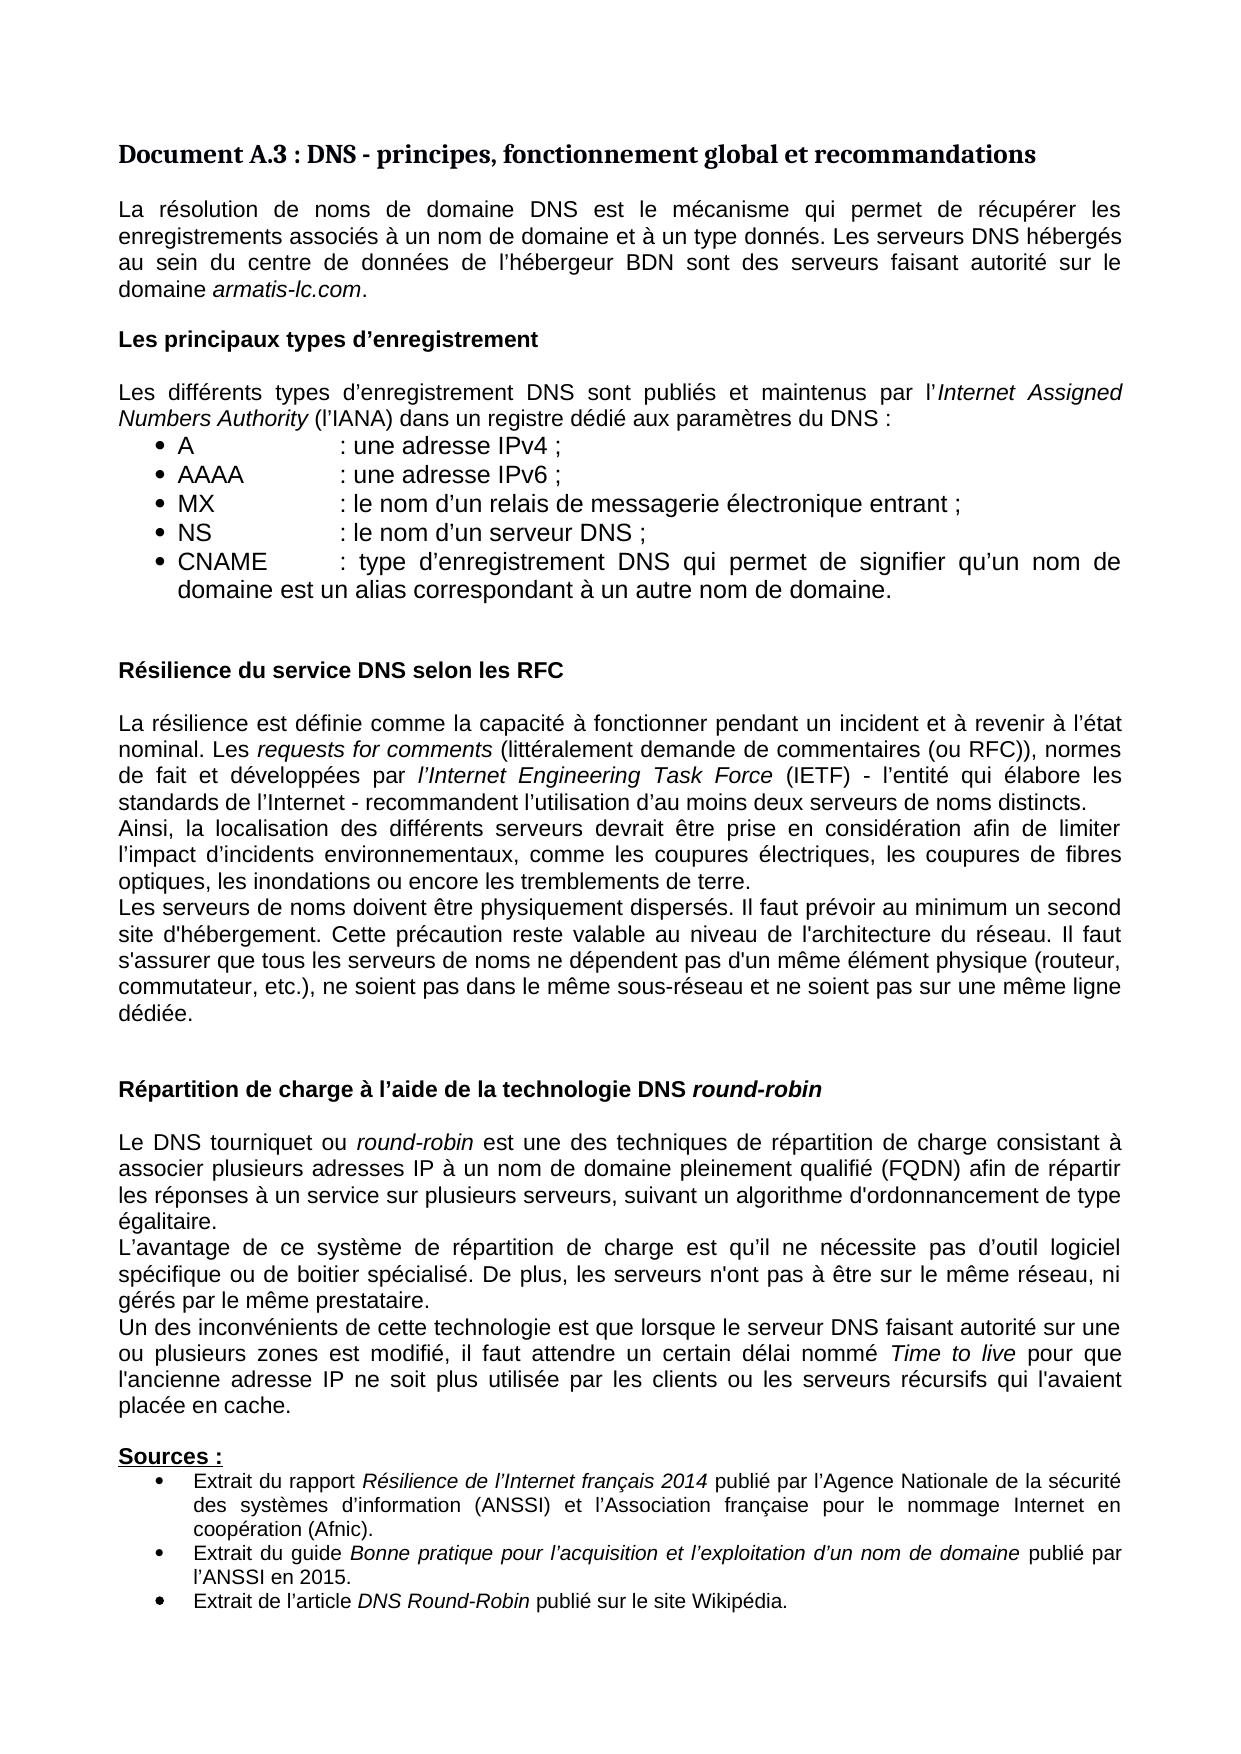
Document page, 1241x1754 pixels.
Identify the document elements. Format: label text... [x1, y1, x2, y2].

text Le DNS tourniquet ou round-robin est une des techniques de répartition de charge consistant à associer plusieurs adresses IP à un nom de domaine pleinement qualifié (FQDN) afin de répartir les réponses à un service sur plusieurs serveurs, suivant un algorithme d'ordonnancement de type égalitaire. [118, 1129, 1122, 1234]
subtitle Document A.3 : DNS - principes, fonctionnement global et recommandations [118, 139, 1122, 170]
list Extrait du rapport Résilience de l’Internet français 2014 publié par l’Agence Nationale de la sécurité des systèmes d’information (ANSSI) et l’Association française pour le nommage Internet en coopération (Afnic). [156, 1469, 1122, 1541]
list NS : le nom d’un serveur DNS ; [156, 518, 1122, 547]
text La résilience est définie comme la capacité à fonctionner pendant un incident et à revenir à l’état nominal. Les requests for comments (littéralement demande de commentaires (ou RFC)), normes de fait et développées par l’Internet Engineering Task Force (IETF) - l’entité qui élabore les standards de l’Internet - recommandent l’utilisation d’au moins deux serveurs de noms distincts. [118, 710, 1122, 815]
text L’avantage de ce système de répartition de charge est qu’il ne nécessite pas d’outil logiciel spécifique ou de boitier spécialisé. De plus, les serveurs n'ont pas à être sur le même réseau, ni gérés par le même prestataire. [118, 1234, 1122, 1313]
list CNAME : type d’enregistrement DNS qui permet de signifier qu’un nom de domaine est un alias correspondant à un autre nom de domaine. [156, 547, 1122, 604]
text Les différents types d’enregistrement DNS sont publiés et maintenus par l’Internet Assigned Numbers Authority (l’IANA) dans un registre dédié aux paramètres du DNS : [118, 378, 1122, 431]
text Les serveurs de noms doivent être physiquement dispersés. Il faut prévoir au minimum un second site d'hébergement. Cette précaution reste valable au niveau de l'architecture du réseau. Il faut s'assurer que tous les serveurs de noms ne dépendent pas d'un même élément physique (routeur, commutateur, etc.), ne soient pas dans le même sous-réseau et ne soient pas sur une même ligne dédiée. [118, 894, 1122, 1026]
text Les principaux types d’enregistrement [118, 326, 1122, 352]
text Un des inconvénients de cette technologie est que lorsque le serveur DNS faisant autorité sur une ou plusieurs zones est modifié, il faut attendre un certain délai nommé Time to live pour que l'ancienne adresse IP ne soit plus utilisée par les clients ou les serveurs récursifs qui l'avaient placée en cache. [118, 1313, 1122, 1419]
list Extrait de l’article DNS Round-Robin publié sur le site Wikipédia. [156, 1589, 1122, 1614]
text La résolution de noms de domaine DNS est le mécanisme qui permet de récupérer les enregistrements associés à un nom de domaine et à un type donnés. Les serveurs DNS hébergés au sein du centre de données de l’hébergeur BDN sont des serveurs faisant autorité sur le domaine armatis-lc.com. [118, 196, 1122, 302]
list Extrait du guide Bonne pratique pour l’acquisition et l’exploitation d’un nom de domaine publié par l’ANSSI en 2015. [156, 1541, 1122, 1589]
text Répartition de charge à l’aide de la technologie DNS round-robin [118, 1076, 1122, 1103]
text Ainsi, la localisation des différents serveurs devrait être prise en considération afin de limiter l’impact d’incidents environnementaux, comme les coupures électriques, les coupures de fibres optiques, les inondations ou encore les tremblements de terre. [118, 815, 1122, 894]
text Résilience du service DNS selon les RFC [118, 657, 1122, 683]
list AAAA : une adresse IPv6 ; [156, 460, 1122, 489]
text Sources : [118, 1443, 1122, 1469]
list A : une adresse IPv4 ; [156, 431, 1122, 460]
list MX : le nom d’un relais de messagerie électronique entrant ; [156, 489, 1122, 518]
